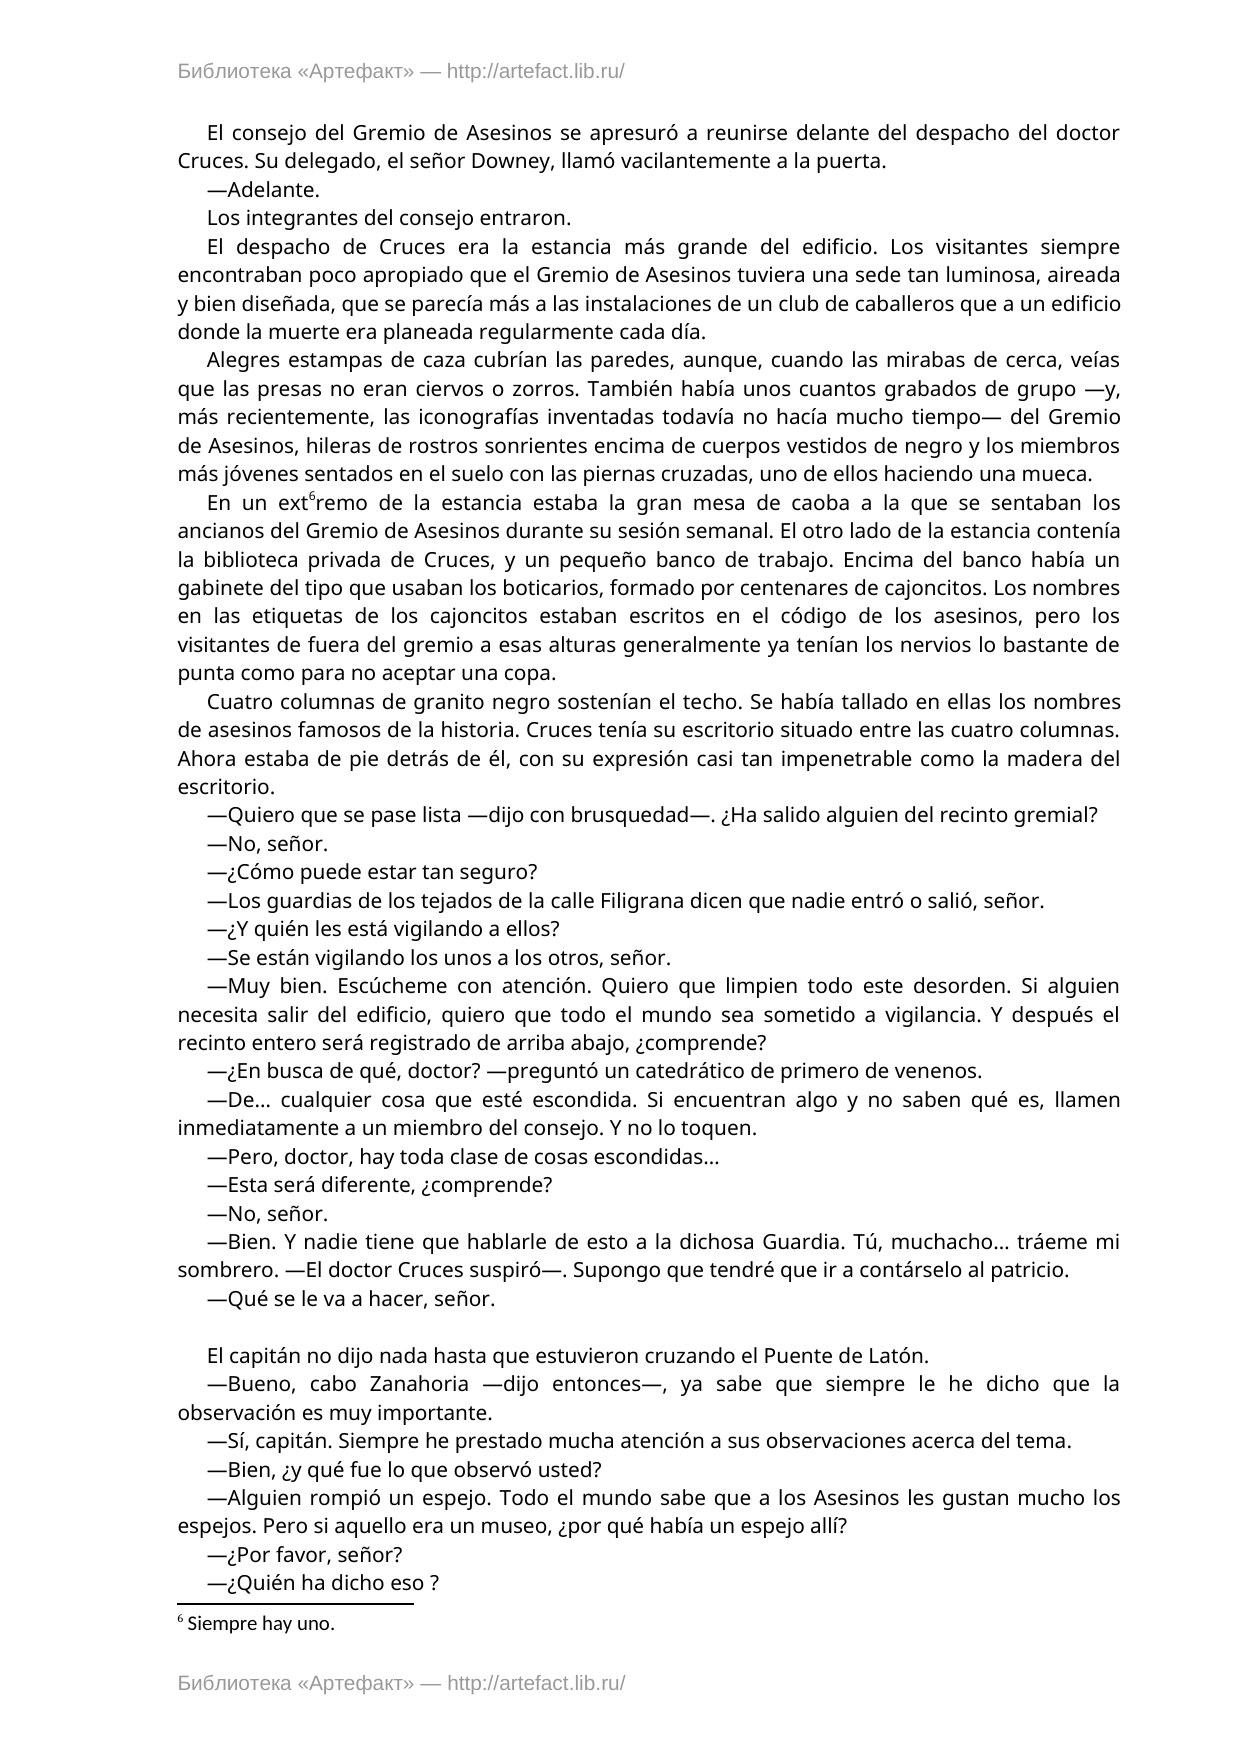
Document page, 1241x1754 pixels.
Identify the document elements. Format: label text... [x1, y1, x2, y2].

text —Adelante. [177, 175, 1122, 203]
text Los integrantes del consejo entraron. [177, 203, 1122, 232]
text —Bueno, cabo Zanahoria —dijo entonces—, ya sabe que siempre le he dicho que la observación es muy importante. [177, 1369, 1122, 1426]
text Cuatro columnas de granito negro sostenían el techo. Se había tallado en ellas los nombres de asesinos famosos de la historia. Cruces tenía su escritorio situado entre las cuatro columnas. Ahora estaba de pie detrás de él, con su expresión casi tan impenetrable como la madera del escritorio. [177, 687, 1122, 801]
text El capitán no dijo nada hasta que estuvieron cruzando el Puente de Latón. [177, 1341, 1122, 1369]
text —De… cualquier cosa que esté escondida. Si encuentran algo y no saben qué es, llamen inmediatamente a un miembro del consejo. Y no lo toquen. [177, 1085, 1122, 1142]
text —¿Cómo puede estar tan seguro? [177, 857, 1122, 886]
text —Sí, capitán. Siempre he prestado mucha atención a sus observaciones acerca del tema. [177, 1426, 1122, 1455]
text —¿Quién ha dicho eso ? [177, 1568, 1122, 1597]
text —Bien, ¿y qué fue lo que observó usted? [177, 1455, 1122, 1483]
text —Bien. Y nadie tiene que hablarle de esto a la dichosa Guardia. Tú, muchacho… tráeme mi sombrero. —El doctor Cruces suspiró—. Supongo que tendré que ir a contárselo al patricio. [177, 1227, 1122, 1284]
text —No, señor. [177, 1199, 1122, 1227]
text —Pero, doctor, hay toda clase de cosas escondidas… [177, 1142, 1122, 1170]
text —Los guardias de los tejados de la calle Filigrana dicen que nadie entró o salió, señor. [177, 886, 1122, 914]
text —Se están vigilando los unos a los otros, señor. [177, 943, 1122, 971]
text —No, señor. [177, 829, 1122, 857]
text —Alguien rompió un espejo. Todo el mundo sabe que a los Asesinos les gustan mucho los espejos. Pero si aquello era un museo, ¿por qué había un espejo allí? [177, 1483, 1122, 1540]
text El despacho de Cruces era la estancia más grande del edificio. Los visitantes siempre encontraban poco apropiado que el Gremio de Asesinos tuviera una sede tan luminosa, aireada y bien diseñada, que se parecía más a las instalaciones de un club de caballeros que a un edificio donde la muerte era planeada regularmente cada día. [177, 232, 1122, 346]
text En un extremo de la estancia estaba la gran mesa de caoba a la que se sentaban los ancianos del Gremio de Asesinos durante su sesión semanal. El otro lado de la estancia contenía la biblioteca privada de Cruces, y un pequeño banco de trabajo. Encima del banco había un gabinete del tipo que usaban los boticarios, formado por centenares de cajoncitos. Los nombres en las etiquetas de los cajoncitos estaban escritos en el código de los asesinos, pero los visitantes de fuera del gremio a esas alturas generalmente ya tenían los nervios lo bastante de punta como para no aceptar una copa. [177, 488, 1122, 687]
text —Muy bien. Escúcheme con atención. Quiero que limpien todo este desorden. Si alguien necesita salir del edificio, quiero que todo el mundo sea sometido a vigilancia. Y después el recinto entero será registrado de arriba abajo, ¿comprende? [177, 971, 1122, 1057]
text —¿Por favor, señor? [177, 1540, 1122, 1568]
text —¿Y quién les está vigilando a ellos? [177, 914, 1122, 943]
text —¿En busca de qué, doctor? —preguntó un catedrático de primero de venenos. [177, 1057, 1122, 1085]
text El consejo del Gremio de Asesinos se apresuró a reunirse delante del despacho del doctor Cruces. Su delegado, el señor Downey, llamó vacilantemente a la puerta. [177, 118, 1122, 175]
text —Esta será diferente, ¿comprende? [177, 1170, 1122, 1199]
text Alegres estampas de caza cubrían las paredes, aunque, cuando las mirabas de cerca, veías que las presas no eran ciervos o zorros. También había unos cuantos grabados de grupo —y, más recientemente, las iconografías inventadas todavía no hacía mucho tiempo— del Gremio de Asesinos, hileras de rostros sonrientes encima de cuerpos vestidos de negro y los miembros más jóvenes sentados en el suelo con las piernas cruzadas, uno de ellos haciendo una mueca. [177, 346, 1122, 488]
text —Qué se le va a hacer, señor. [177, 1284, 1122, 1312]
text —Quiero que se pase lista —dijo con brusquedad—. ¿Ha salido alguien del recinto gremial? [177, 801, 1122, 829]
